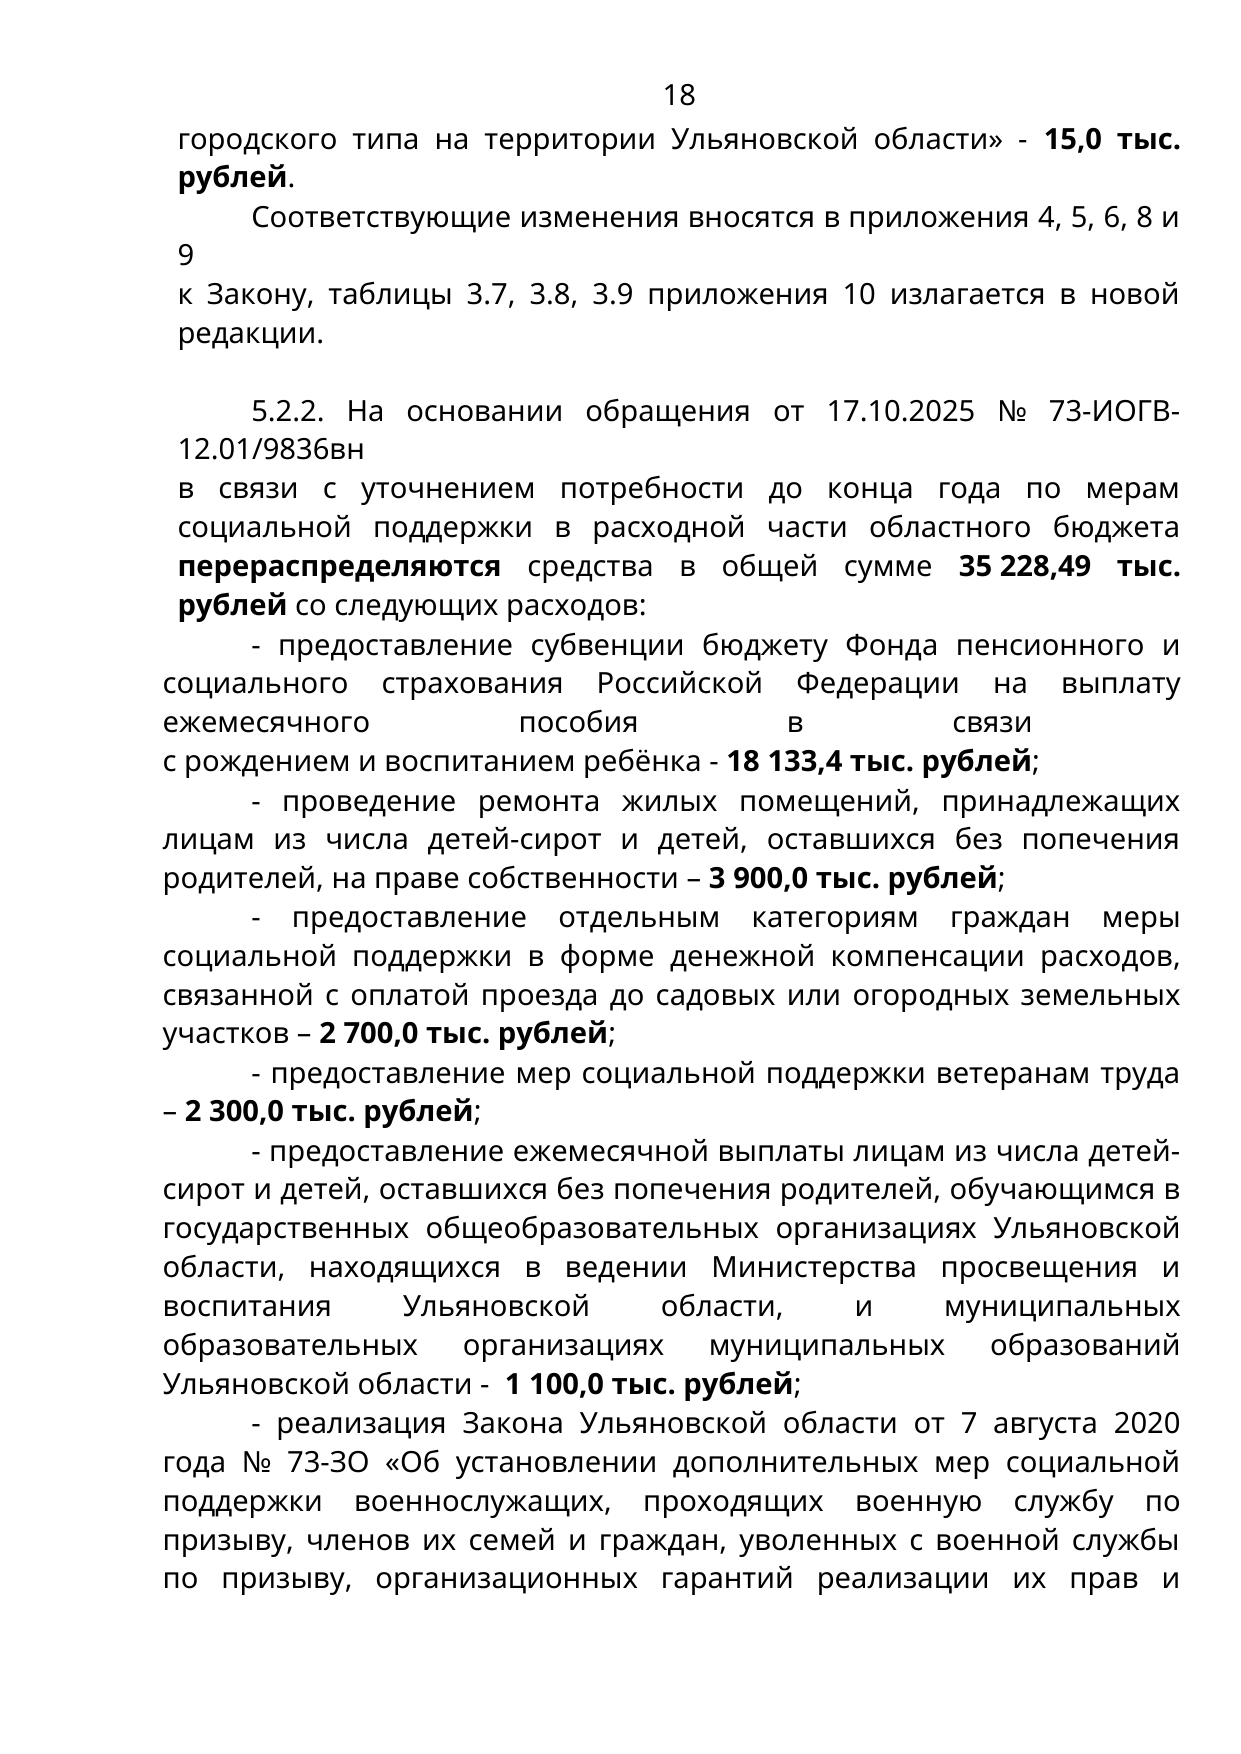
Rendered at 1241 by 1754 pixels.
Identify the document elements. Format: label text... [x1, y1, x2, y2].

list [162, 1403, 1181, 1597]
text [177, 118, 1181, 196]
list - проведение ремонта жилых помещений, принадлежащих лицам из числа детей-сирот и детей, оставшихся без попечения родителей, на праве собственности – 3 900,0 тыс. рублей; [162, 780, 1181, 897]
list - предоставление субвенции бюджету Фонда пенсионного и социального страхования Российской Федерации на выплату ежемесячного пособия в связи с рождением и воспитанием ребёнка - 18 133,4 тыс. рублей; [162, 624, 1181, 780]
text Соответствующие изменения вносятся в приложения 4, 5, 6, 8 и 9 к Закону, таблицы 3.7, 3.8, 3.9 приложения 10 излагается в новой редакции. [177, 196, 1181, 352]
list - предоставление ежемесячной выплаты лицам из числа детей-сирот и детей, оставшихся без попечения родителей, обучающимся в государственных общеобразовательных организациях Ульяновской области, находящихся в ведении Министерства просвещения и воспитания Ульяновской области, и муниципальных образовательных организациях муниципальных образований Ульяновской области - 1 100,0 тыс. рублей; [162, 1130, 1181, 1403]
list - предоставление отдельным категориям граждан меры социальной поддержки в форме денежной компенсации расходов, связанной с оплатой проезда до садовых или огородных земельных участков – 2 700,0 тыс. рублей; [162, 897, 1181, 1052]
list - предоставление мер социальной поддержки ветеранам труда – 2 300,0 тыс. рублей; [162, 1052, 1181, 1130]
text 5.2.2. На основании обращения от 17.10.2025 № 73-ИОГВ-12.01/9836вн в связи с уточнением потребности до конца года по мерам социальной поддержки в расходной части областного бюджета перераспределяются средства в общей сумме 35 228,49 тыс. рублей со следующих расходов: [177, 391, 1181, 624]
